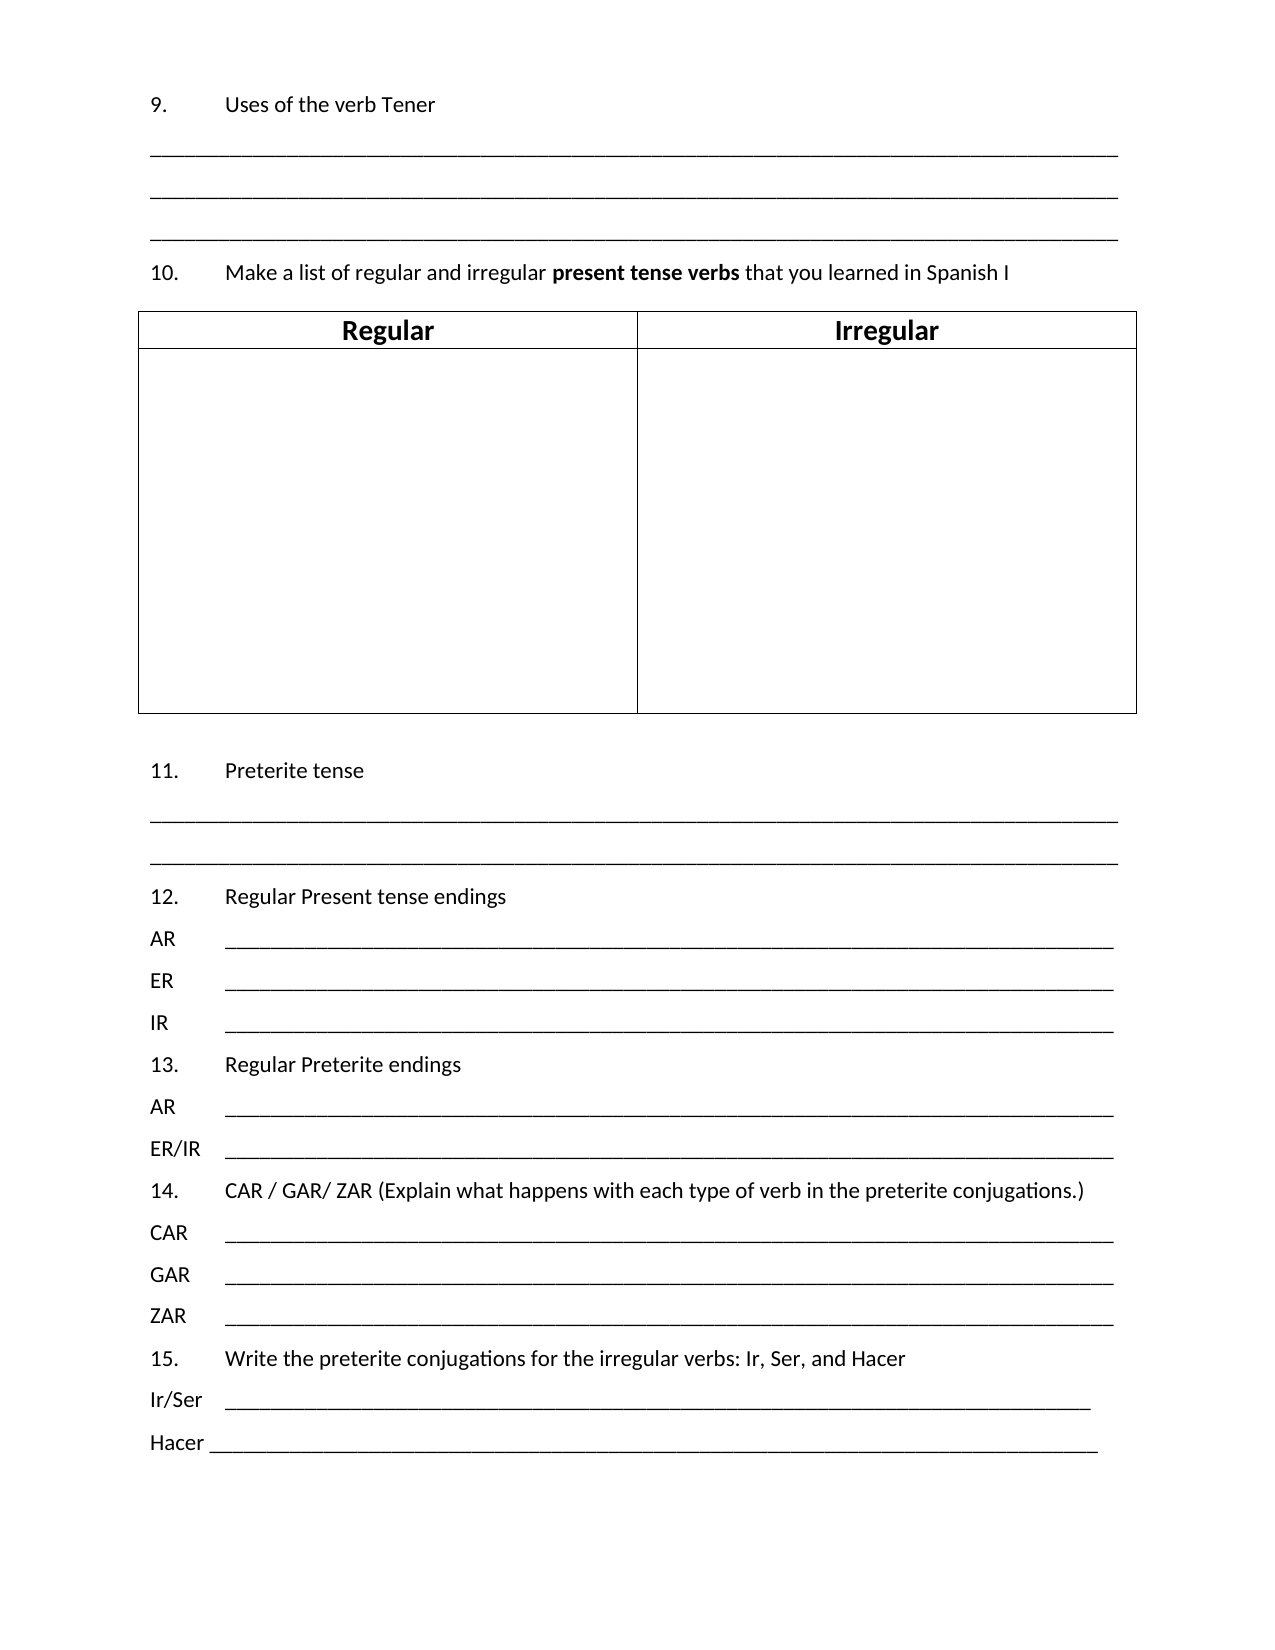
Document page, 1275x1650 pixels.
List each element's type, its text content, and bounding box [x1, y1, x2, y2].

text ER/IR ______________________________________________________________________________ [150, 1134, 1125, 1162]
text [150, 132, 1125, 160]
text CAR ______________________________________________________________________________ [150, 1218, 1125, 1246]
text _____________________________________________________________________________________ [150, 798, 1125, 826]
text Ir/Ser ____________________________________________________________________________ [150, 1386, 1125, 1414]
table_header Irregular [638, 312, 1136, 348]
text GAR ______________________________________________________________________________ [150, 1260, 1125, 1288]
text ER ______________________________________________________________________________ [150, 966, 1125, 994]
text AR ______________________________________________________________________________ [150, 924, 1125, 952]
text Hacer ______________________________________________________________________________ [150, 1428, 1125, 1456]
table_header Regular [139, 312, 637, 348]
text AR ______________________________________________________________________________ [150, 1092, 1125, 1120]
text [150, 174, 1125, 202]
table_cell [139, 349, 637, 713]
text IR ______________________________________________________________________________ [150, 1008, 1125, 1036]
text 15. Write the preterite conjugations for the irregular verbs: Ir, Ser, and Hacer [150, 1344, 1125, 1372]
text 10. Make a list of regular and irregular present tense verbs that you learned in Spanish I [150, 258, 1125, 286]
text ZAR ______________________________________________________________________________ [150, 1302, 1125, 1330]
table_cell [638, 349, 1136, 713]
text _____________________________________________________________________________________ [150, 216, 1125, 244]
text _____________________________________________________________________________________ [150, 840, 1125, 868]
text 12. Regular Present tense endings [150, 882, 1125, 910]
text 14. CAR / GAR/ ZAR (Explain what happens with each type of verb in the preterite conjugations.) [150, 1176, 1125, 1204]
text 11. Preterite tense [150, 756, 1125, 784]
text 9. Uses of the verb Tener [150, 90, 1125, 118]
text 13. Regular Preterite endings [150, 1050, 1125, 1078]
